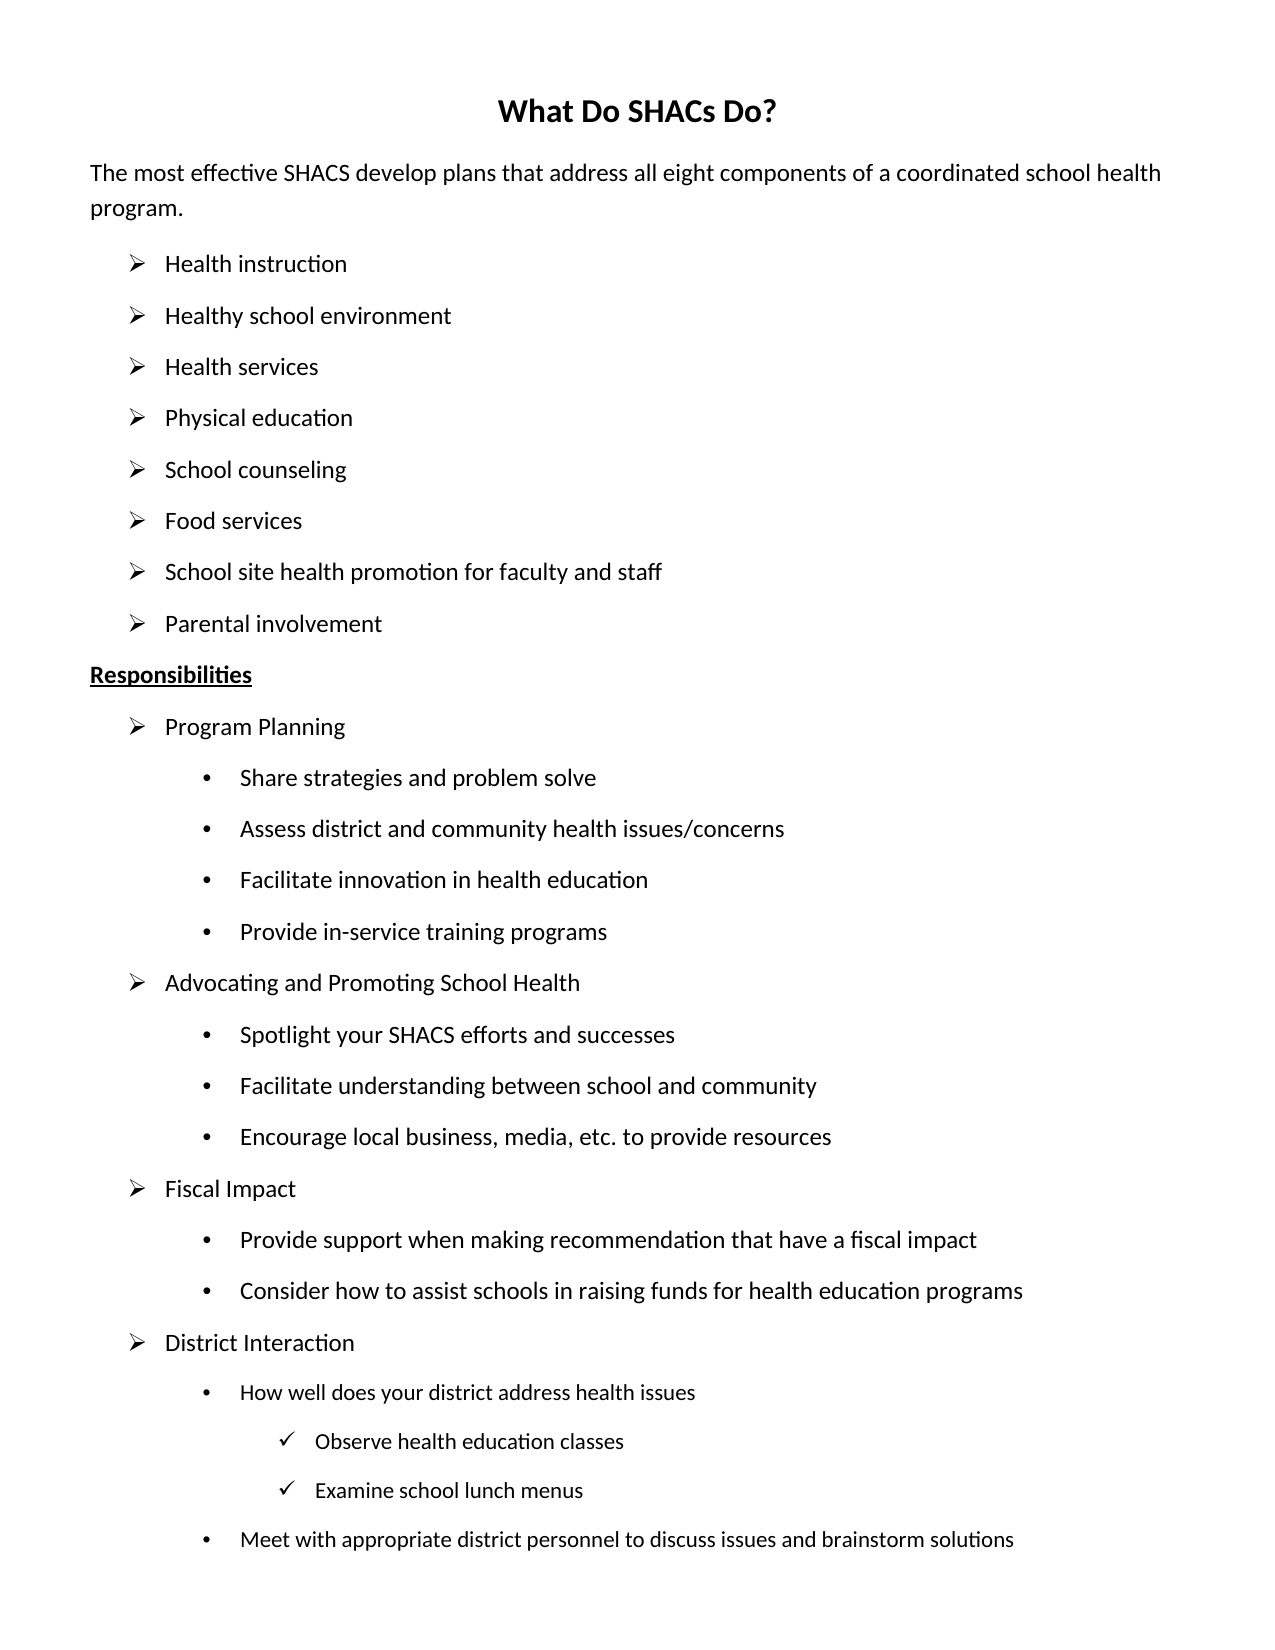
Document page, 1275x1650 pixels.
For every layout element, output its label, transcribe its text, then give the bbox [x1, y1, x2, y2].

list Healthy school environment [127, 300, 1185, 330]
text The most effective SHACS develop plans that address all eight components of a coordinated school health program. [90, 158, 1185, 223]
list Provide in-service training programs [202, 916, 1185, 947]
list Assess district and community health issues/concerns [202, 813, 1185, 844]
list Physical education [127, 402, 1185, 433]
list Examine school lunch menus [277, 1476, 1185, 1504]
list Share strategies and problem solve [202, 762, 1185, 792]
text What Do SHACs Do? [90, 90, 1185, 131]
list Provide support when making recommendation that have a fiscal impact [202, 1224, 1185, 1255]
list How well does your district address health issues [202, 1378, 1185, 1406]
list Facilitate understanding between school and community [202, 1070, 1185, 1101]
list Program Planning [127, 711, 1185, 741]
list Advocating and Promoting School Health [127, 967, 1185, 998]
list Fiscal Impact [127, 1173, 1185, 1203]
list Observe health education classes [277, 1427, 1185, 1455]
list Health instruction [127, 248, 1185, 279]
list Encourage local business, media, etc. to provide resources [202, 1121, 1185, 1152]
list Health services [127, 351, 1185, 382]
list Food services [127, 505, 1185, 536]
list School counseling [127, 454, 1185, 484]
list School site health promotion for faculty and staff [127, 557, 1185, 587]
list Parental involvement [127, 608, 1185, 638]
list Facilitate innovation in health education [202, 865, 1185, 895]
list Consider how to assist schools in raising funds for health education programs [202, 1276, 1185, 1306]
list Meet with appropriate district personnel to discuss issues and brainstorm solutions [202, 1525, 1185, 1553]
text Responsibilities [90, 659, 1185, 690]
list District Interaction [127, 1327, 1185, 1357]
list Spotlight your SHACS efforts and successes [202, 1019, 1185, 1049]
